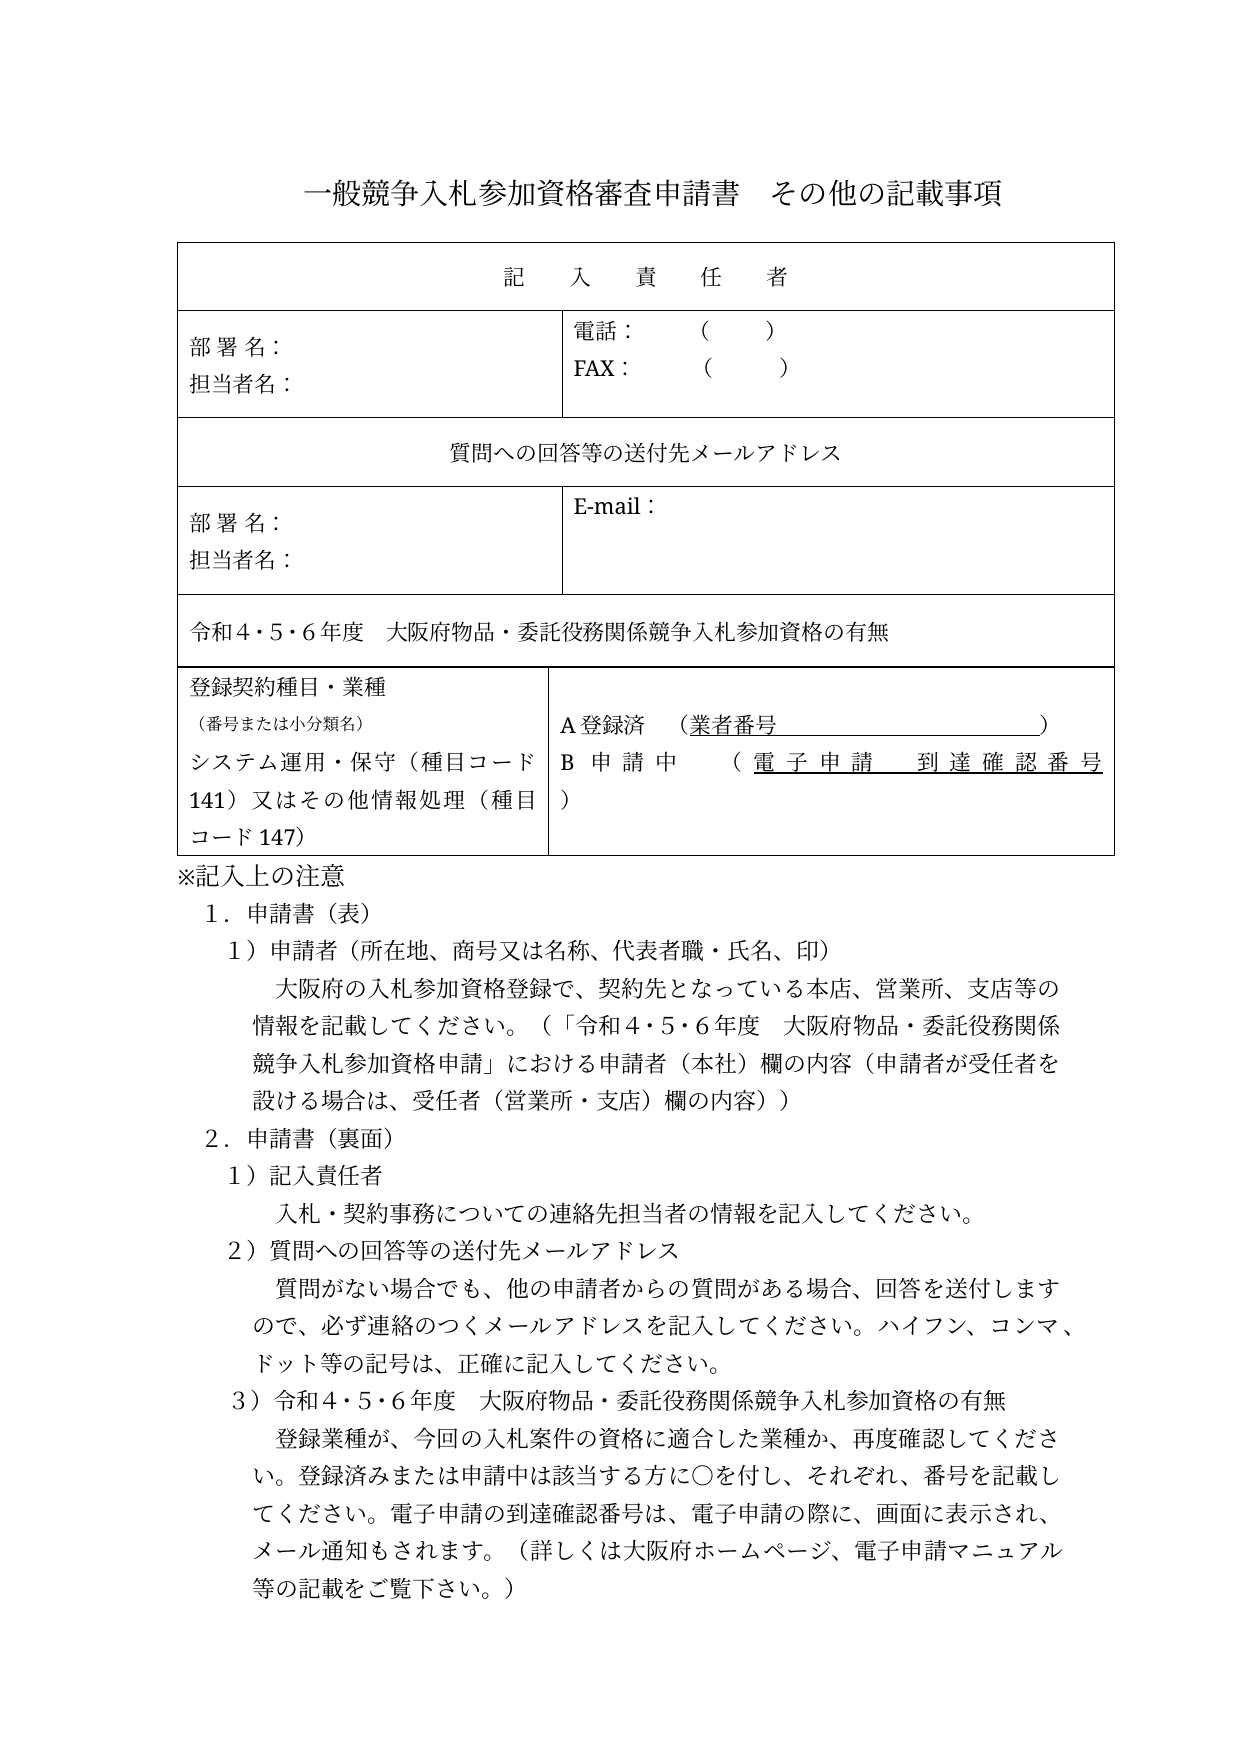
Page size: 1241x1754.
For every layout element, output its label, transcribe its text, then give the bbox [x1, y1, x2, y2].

table_cell E-mail： [563, 487, 1114, 594]
text ２）質問への回答等の送付先メールアドレス [177, 1231, 1063, 1268]
table_cell A登録済 （業者番号 ） B申請中 （電子申請 到達確認番号 ） [549, 668, 1114, 855]
table_cell 令和４･５･６年度 大阪府物品・委託役務関係競争入札参加資格の有無 [178, 595, 1114, 666]
text 一般競争入札参加資格審査申請書 その他の記載事項 [243, 154, 1063, 229]
table_cell 質問への回答等の送付先メールアドレス [178, 418, 1114, 486]
text ※記入上の注意 [177, 856, 1063, 893]
table_header 記 入 責 任 者 [178, 243, 1114, 310]
text 大阪府の入札参加資格登録で、契約先となっている本店、営業所、支店等の情報を記載してください。（「令和４･５･６年度 大阪府物品・委託役務関係競争入札参加資格申請」における申請者（本社）欄の内容（申請者が受任者を設ける場合は、受任者（営業所・支店）欄の内容）） [252, 968, 1063, 1118]
table_cell 電話： （ ） FAX： （ ） [563, 311, 1114, 417]
table_cell 登録契約種目・業種 （番号または小分類名） システム運用・保守（種目コード141）又はその他情報処理（種目コード147） [178, 668, 548, 855]
text ２．申請書（裏面） [177, 1118, 1063, 1156]
text １）申請者（所在地、商号又は名称、代表者職・氏名、印） [177, 931, 1063, 968]
text ３）令和４･５･６年度 大阪府物品・委託役務関係競争入札参加資格の有無 [227, 1381, 1063, 1418]
table_cell 部 署 名： 担当者名： [178, 487, 562, 594]
text １．申請書（表） [177, 893, 1063, 931]
text 登録業種が、今回の入札案件の資格に適合した業種か、再度確認してください。登録済みまたは申請中は該当する方に○を付し、それぞれ、番号を記載してください。電子申請の到達確認番号は、電子申請の際に、画面に表示され、メール通知もされます。（詳しくは大阪府ホームページ、電子申請マニュアル等の記載をご覧下さい。） [252, 1418, 1063, 1606]
text 質問がない場合でも、他の申請者からの質問がある場合、回答を送付しますので、必ず連絡のつくメールアドレスを記入してください。ハイフン、コンマ、ドット等の記号は、正確に記入してください。 [252, 1268, 1063, 1381]
table_cell 部 署 名： 担当者名： [178, 311, 562, 417]
text 入札・契約事務についての連絡先担当者の情報を記入してください。 [252, 1193, 1063, 1231]
text １）記入責任者 [177, 1156, 1063, 1193]
